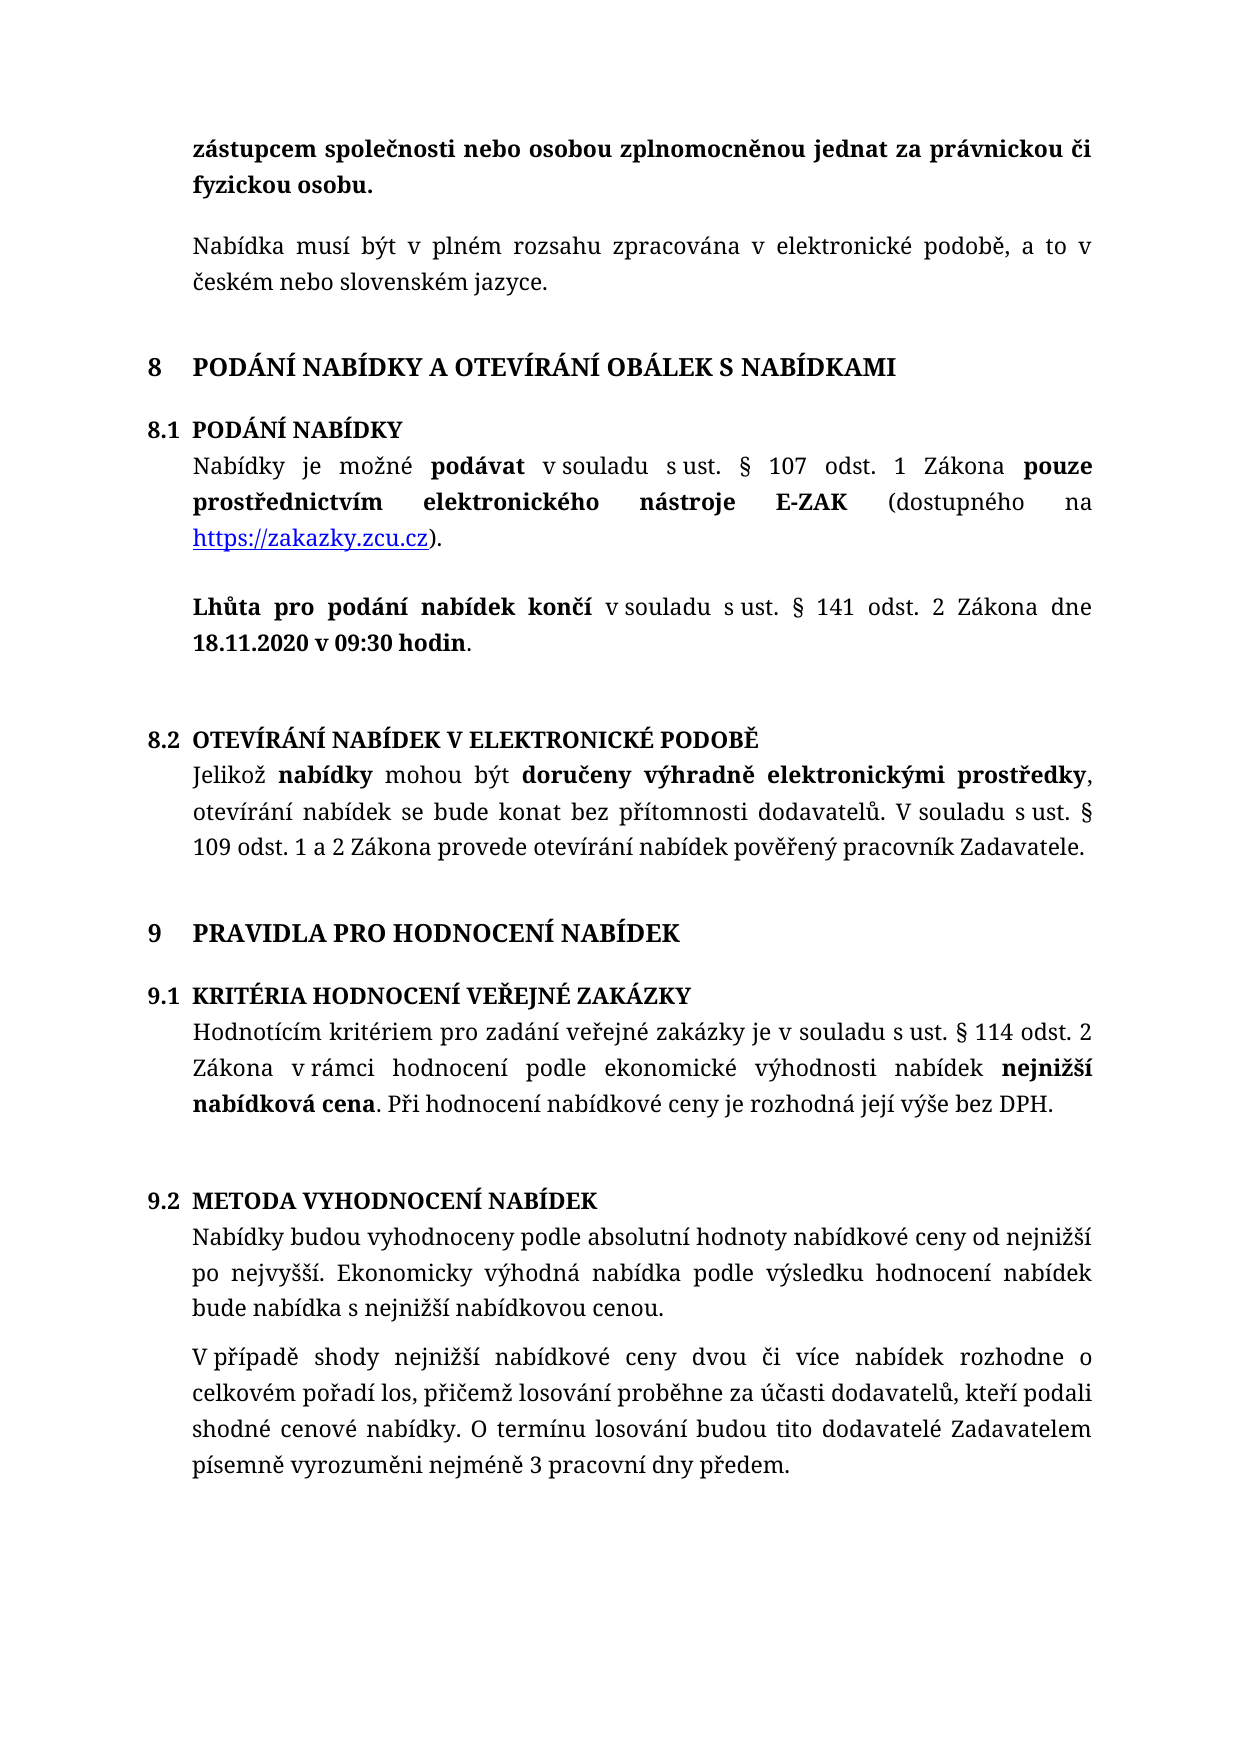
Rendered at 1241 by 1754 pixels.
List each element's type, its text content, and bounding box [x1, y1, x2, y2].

subtitle PODÁNÍ NABÍDKY [147, 414, 1093, 446]
text Hodnotícím kritériem pro zadání veřejné zakázky je v souladu s ust. § 114 odst. 2 Zákona v rámci hodnocení podle ekonomické výhodnosti nabídek nejnižší nabídková cena. Při hodnocení nabídkové ceny je rozhodná její výše bez DPH. [193, 1016, 1093, 1119]
text Nabídky je možné podávat v souladu s ust. § 107 odst. 1 Zákona pouze prostřednictvím elektronického nástroje E-ZAK (dostupného na https://zakazky.zcu.cz). [193, 450, 1093, 553]
subtitle OTEVÍRÁNÍ NABÍDEK V ELEKTRONICKÉ PODOBĚ [148, 723, 1093, 755]
subtitle PRAVIDLA PRO HODNOCENÍ NABÍDEK [148, 916, 1093, 950]
text V případě shody nejnižší nabídkové ceny dvou či více nabídek rozhodne o celkovém pořadí los, přičemž losování proběhne za účasti dodavatelů, kteří podali shodné cenové nabídky. O termínu losování budou tito dodavatelé Zadavatelem písemně vyrozuměni nejméně 3 pracovní dny předem. [192, 1341, 1093, 1480]
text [193, 133, 1093, 200]
text Nabídky budou vyhodnoceny podle absolutní hodnoty nabídkové ceny od nejnižší po nejvyšší. Ekonomicky výhodná nabídka podle výsledku hodnocení nabídek bude nabídka s nejnižší nabídkovou cenou. [192, 1221, 1093, 1324]
text Jelikož nabídky mohou být doručeny výhradně elektronickými prostředky, otevírání nabídek se bude konat bez přítomnosti dodavatelů. V souladu s ust. § 109 odst. 1 a 2 Zákona provede otevírání nabídek pověřený pracovník Zadavatele. [193, 759, 1093, 863]
text Lhůta pro podání nabídek končí v souladu s ust. § 141 odst. 2 Zákona dne 18.11.2020 v 09:30 hodin. [193, 591, 1093, 658]
text Nabídka musí být v plném rozsahu zpracována v elektronické podobě, a to v českém nebo slovenském jazyce. [192, 230, 1093, 297]
subtitle METODA VYHODNOCENÍ NABÍDEK [147, 1184, 1093, 1216]
subtitle PODÁNÍ NABÍDKY A OTEVÍRÁNÍ OBÁLEK S NABÍDKAMI [148, 350, 1093, 384]
subtitle KRITÉRIA HODNOCENÍ VEŘEJNÉ ZAKÁZKY [147, 980, 1093, 1011]
